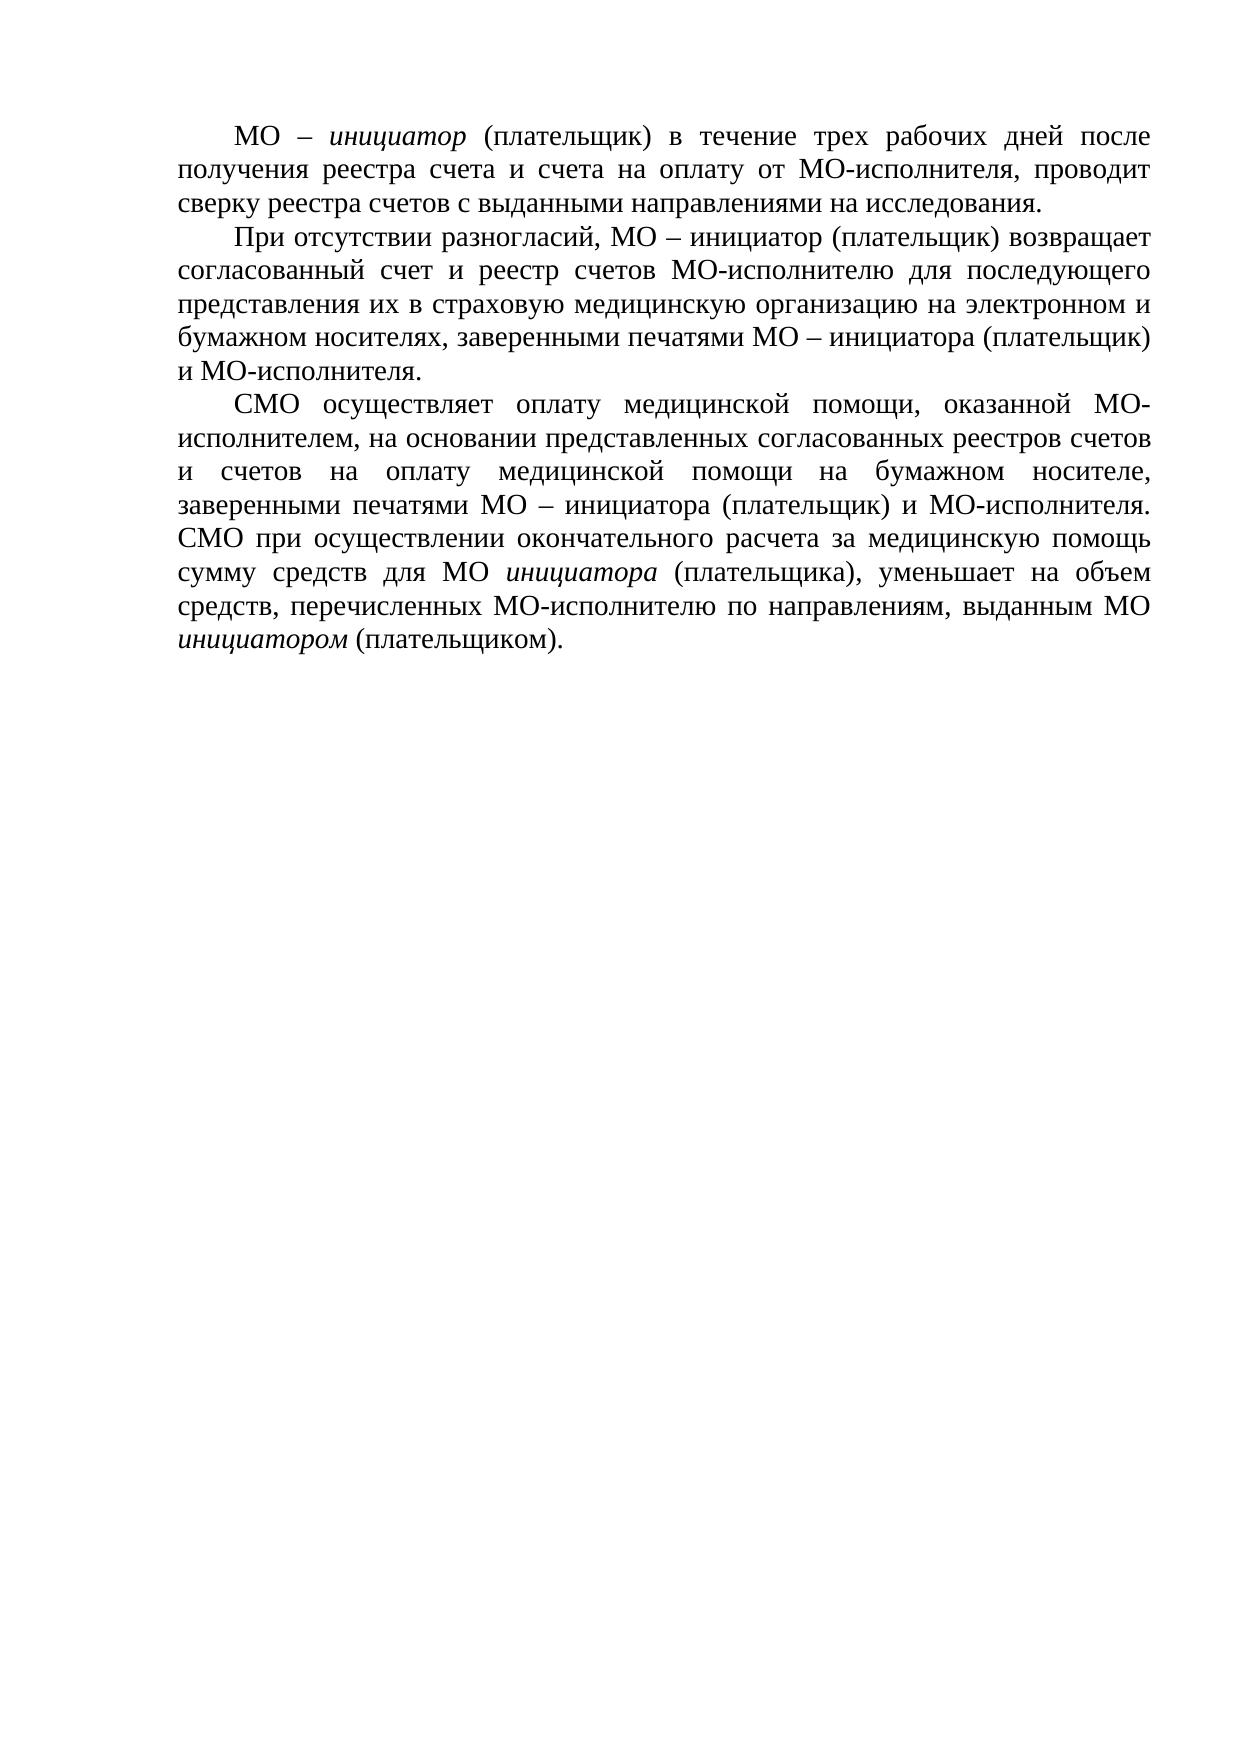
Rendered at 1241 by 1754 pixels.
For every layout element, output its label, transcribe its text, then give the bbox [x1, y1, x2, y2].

text МО – инициатор (плательщик) в течение трех рабочих дней после получения реестра счета и счета на оплату от МО-исполнителя, проводит сверку реестра счетов с выданными направлениями на исследования. [177, 118, 1152, 219]
text СМО осуществляет оплату медицинской помощи, оказанной МО-исполнителем, на основании представленных согласованных реестров счетов и счетов на оплату медицинской помощи на бумажном носителе, заверенными печатями МО – инициатора (плательщик) и МО-исполнителя. СМО при осуществлении окончательного расчета за медицинскую помощь сумму средств для МО инициатора (плательщика), уменьшает на объем средств, перечисленных МО-исполнителю по направлениям, выданным МО инициатором (плательщиком). [177, 386, 1152, 655]
text При отсутствии разногласий, МО – инициатор (плательщик) возвращает согласованный счет и реестр счетов МО-исполнителю для последующего представления их в страховую медицинскую организацию на электронном и бумажном носителях, заверенными печатями МО – инициатора (плательщик) и МО-исполнителя. [177, 219, 1152, 386]
